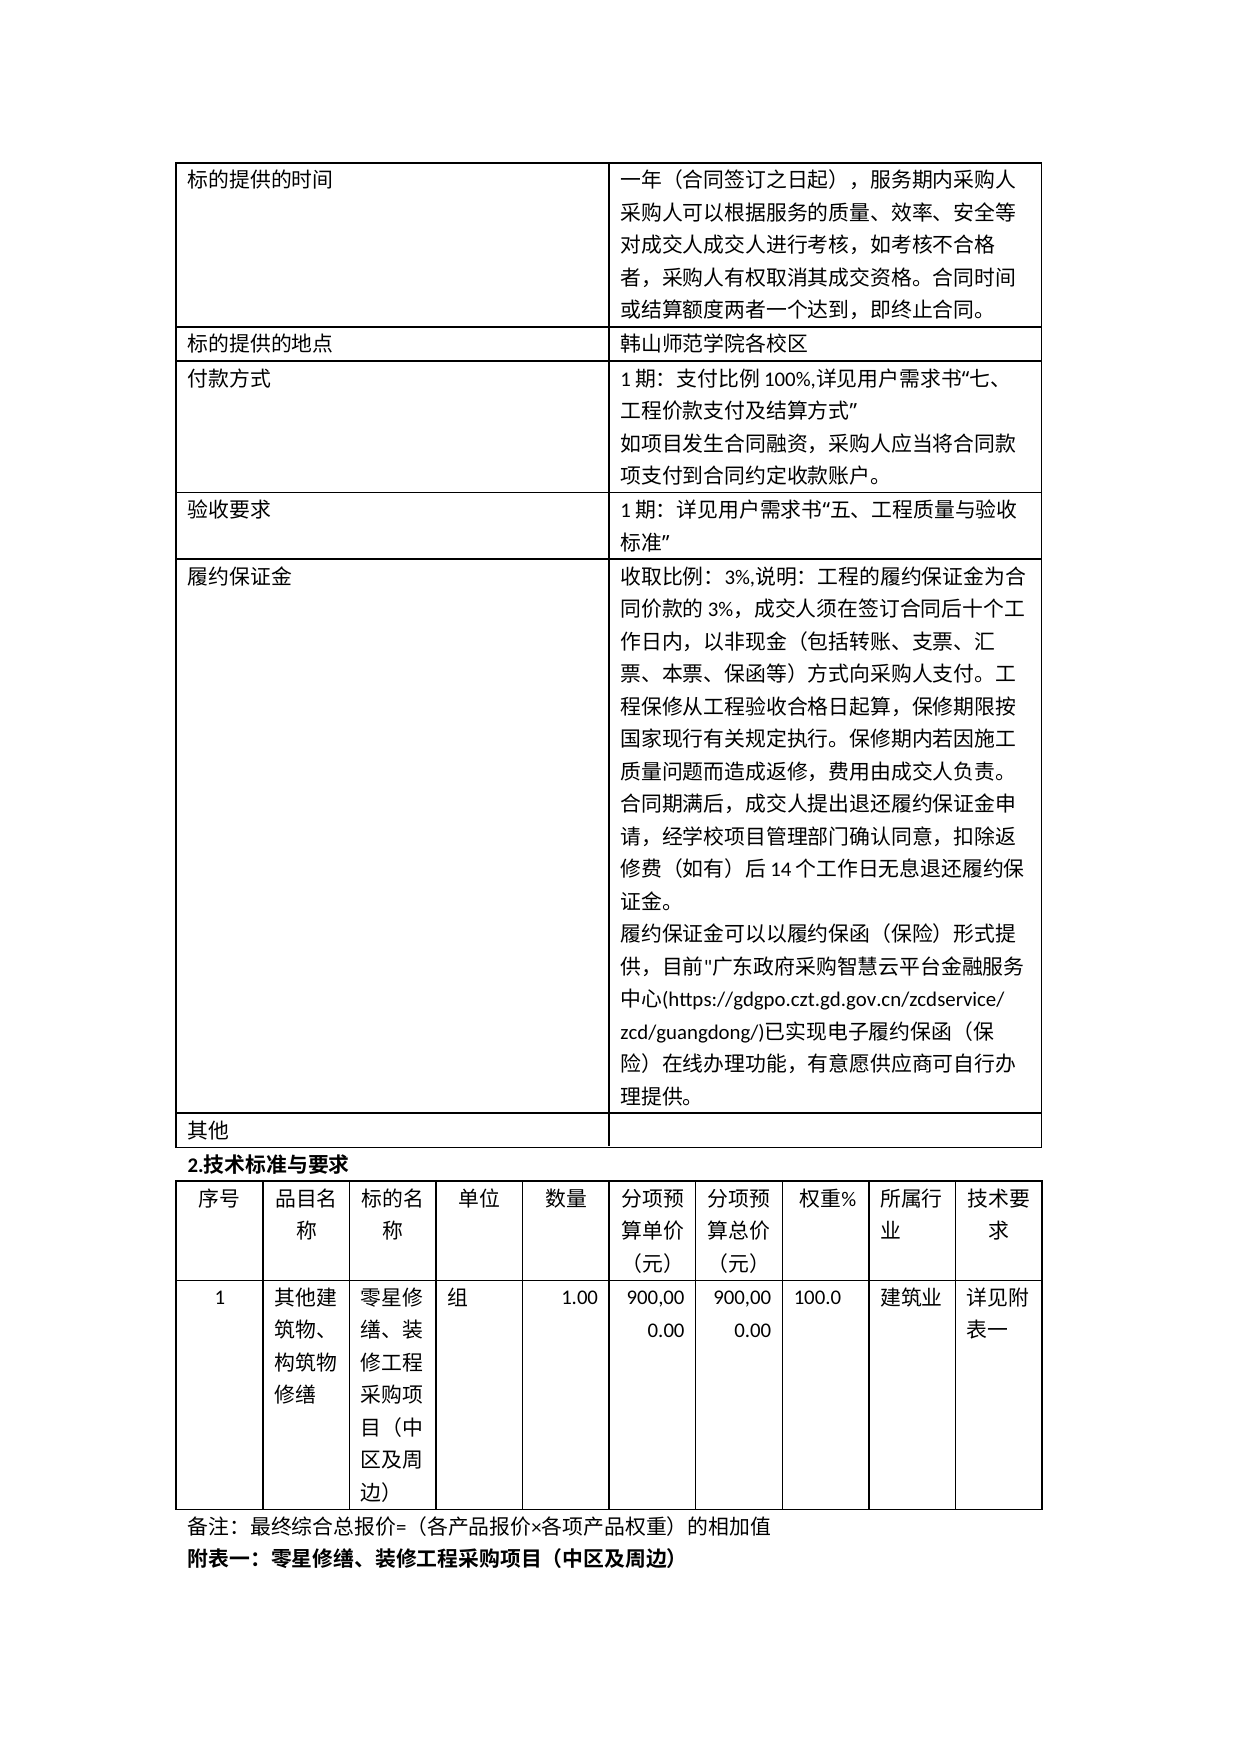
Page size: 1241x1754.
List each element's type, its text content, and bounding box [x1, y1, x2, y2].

table_cell 标的提供的地点 [177, 328, 608, 360]
table_cell 组 [437, 1281, 522, 1508]
text 2.技术标准与要求 [187, 1148, 1053, 1180]
table_header 一年（合同签订之日起），服务期内采购人采购人可以根据服务的质量、效率、安全等对成交人成交人进行考核，如考核不合格者，采购人有权取消其成交资格。合同时间或结算额度两者一个达到，即终止合同。 [610, 164, 1041, 326]
table_header 数量 [523, 1182, 608, 1279]
table_header 分项预算总价（元） [696, 1182, 782, 1279]
table_cell 付款方式 [177, 362, 608, 492]
table_cell 1 [177, 1281, 262, 1508]
table_header 权重% [783, 1182, 868, 1279]
table_cell 韩山师范学院各校区 [610, 328, 1041, 360]
table_cell 履约保证金 [177, 560, 608, 1112]
table_header 品目名称 [264, 1182, 349, 1279]
table_cell 其他 [177, 1114, 608, 1146]
table_cell 900,000.00 [610, 1281, 695, 1508]
table_cell 1期：详见用户需求书“五、工程质量与验收标准” [610, 493, 1041, 558]
table_header 分项预算单价（元） [610, 1182, 695, 1279]
text 附表一：零星修缮、装修工程采购项目（中区及周边） [187, 1543, 1053, 1575]
text 备注：最终综合总报价=（各产品报价×各项产品权重）的相加值 [187, 1510, 1053, 1543]
table_cell 建筑业 [870, 1281, 955, 1508]
table_header 序号 [177, 1182, 262, 1279]
table_cell 1.00 [523, 1281, 608, 1508]
table_cell [610, 1114, 1041, 1146]
table_header 技术要求 [956, 1182, 1041, 1279]
table_cell 1期：支付比例100%,详见用户需求书“七、工程价款支付及结算方式” 如项目发生合同融资，采购人应当将合同款项支付到合同约定收款账户。 [610, 362, 1041, 492]
table_header 单位 [437, 1182, 522, 1279]
table_cell 100.0 [783, 1281, 868, 1508]
table_header 标的名称 [350, 1182, 435, 1279]
table_cell 其他建筑物、构筑物修缮 [264, 1281, 349, 1508]
table_cell 收取比例：3%,说明：工程的履约保证金为合同价款的3%，成交人须在签订合同后十个工作日内，以非现金（包括转账、支票、汇票、本票、保函等）方式向采购人支付。工程保修从工程验收合格日起算，保修期限按国家现行有关规定执行。保修期内若因施工质量问题而造成返修，费用由成交人负责。合同期满后，成交人提出退还履约保证金申请，经学校项目管理部门确认同意，扣除返修费（如有）后14个工作日无息退还履约保证金。 履约保证金可以以履约保函（保险）形式提供，目前"广东政府采购智慧云平台金融服务中心(https://gdgpo.czt.gd.gov.cn/zcdservice/zcd/guangdong/)已实现电子履约保函（保险）在线办理功能，有意愿供应商可自行办理提供。 [610, 560, 1041, 1112]
table_header 所属行业 [870, 1182, 955, 1279]
table_cell 详见附表一 [956, 1281, 1041, 1508]
table_cell 零星修缮、装修工程采购项目（中区及周边） [350, 1281, 435, 1508]
table_header 标的提供的时间 [177, 164, 608, 326]
table_cell 900,000.00 [696, 1281, 782, 1508]
table_cell 验收要求 [177, 493, 608, 558]
